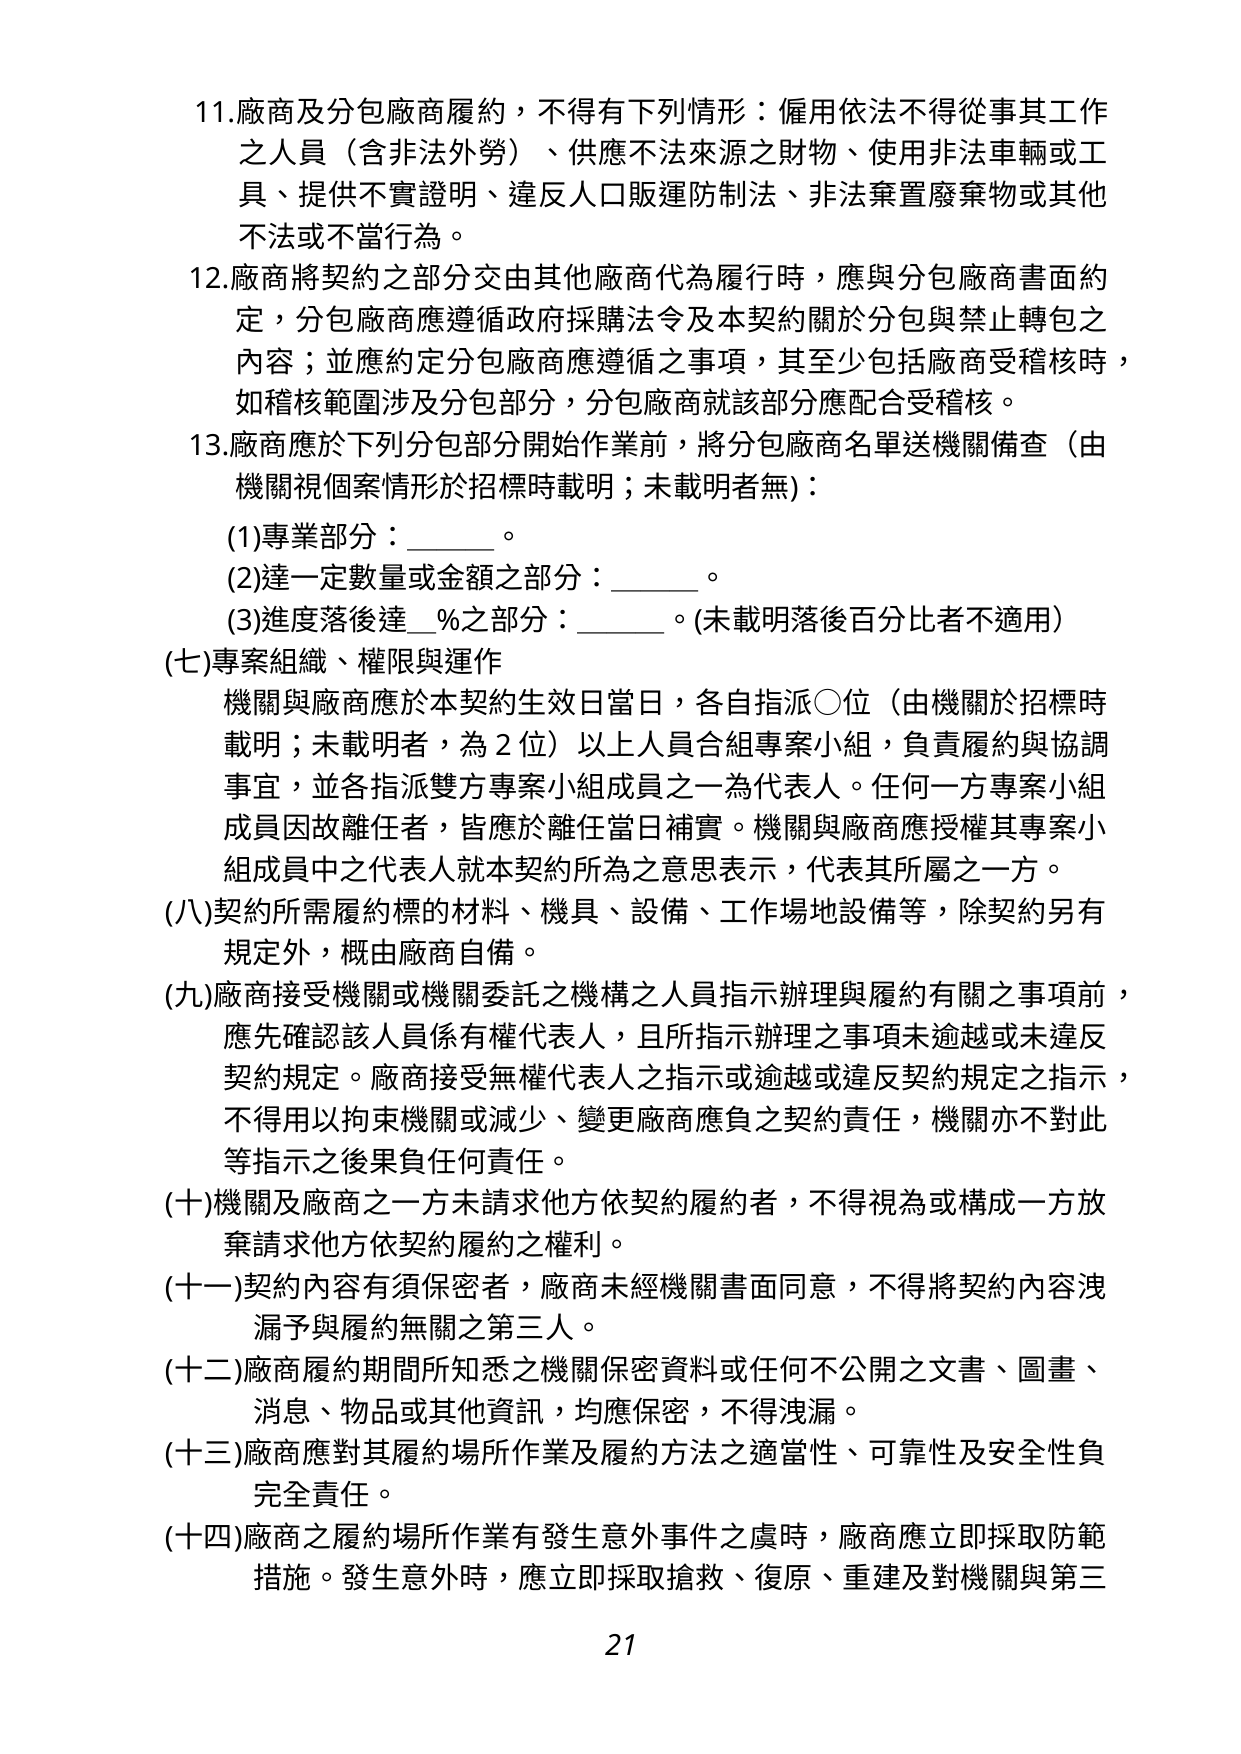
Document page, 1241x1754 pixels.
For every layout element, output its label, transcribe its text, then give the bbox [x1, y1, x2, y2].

text (十)機關及廠商之一方未請求他方依契約履約者，不得視為或構成一方放棄請求他方依契約履約之權利。 [164, 1180, 1109, 1264]
text 13.廠商應於下列分包部分開始作業前，將分包廠商名單送機關備查（由機關視個案情形於招標時載明；未載明者無)： [188, 422, 1109, 514]
text 11.廠商及分包廠商履約，不得有下列情形：僱用依法不得從事其工作之人員（含非法外勞）、供應不法來源之財物、使用非法車輛或工具、提供不實證明、違反人口販運防制法、非法棄置廢棄物或其他不法或不當行為。 [194, 89, 1109, 255]
text (十二)廠商履約期間所知悉之機關保密資料或任何不公開之文書、圖畫、消息、物品或其他資訊，均應保密，不得洩漏。 [164, 1347, 1109, 1430]
text (十一)契約內容有須保密者，廠商未經機關書面同意，不得將契約內容洩漏予與履約無關之第三人。 [164, 1264, 1109, 1347]
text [164, 1514, 1109, 1597]
text 12.廠商將契約之部分交由其他廠商代為履行時，應與分包廠商書面約 定，分包廠商應遵循政府採購法令及本契約關於分包與禁止轉包之內容；並應約定分包廠商應遵循之事項，其至少包括廠商受稽核時，如稽核範圍涉及分包部分，分包廠商就該部分應配合受稽核。 [188, 255, 1109, 422]
text (八)契約所需履約標的材料、機具、設備、工作場地設備等，除契約另有規定外，概由廠商自備。 [164, 889, 1109, 972]
text (3)進度落後達＿%之部分：＿＿＿。(未載明落後百分比者不適用） [227, 597, 1109, 639]
text (十三)廠商應對其履約場所作業及履約方法之適當性、可靠性及安全性負完全責任。 [164, 1430, 1109, 1514]
text (1)專業部分：＿＿＿。 [227, 514, 1109, 555]
text (九)廠商接受機關或機關委託之機構之人員指示辦理與履約有關之事項前，應先確認該人員係有權代表人，且所指示辦理之事項未逾越或未違反契約規定。廠商接受無權代表人之指示或逾越或違反契約規定之指示，不得用以拘束機關或減少、變更廠商應負之契約責任，機關亦不對此等指示之後果負任何責任。 [164, 972, 1109, 1180]
text (七)專案組織、權限與運作 [164, 639, 1109, 680]
text 機關與廠商應於本契約生效日當日，各自指派○位（由機關於招標時載明；未載明者，為2位）以上人員合組專案小組，負責履約與協調事宜，並各指派雙方專案小組成員之一為代表人。任何一方專案小組成員因故離任者，皆應於離任當日補實。機關與廠商應授權其專案小組成員中之代表人就本契約所為之意思表示，代表其所屬之一方。 [223, 680, 1109, 889]
text (2)達一定數量或金額之部分：＿＿＿。 [227, 555, 1109, 597]
